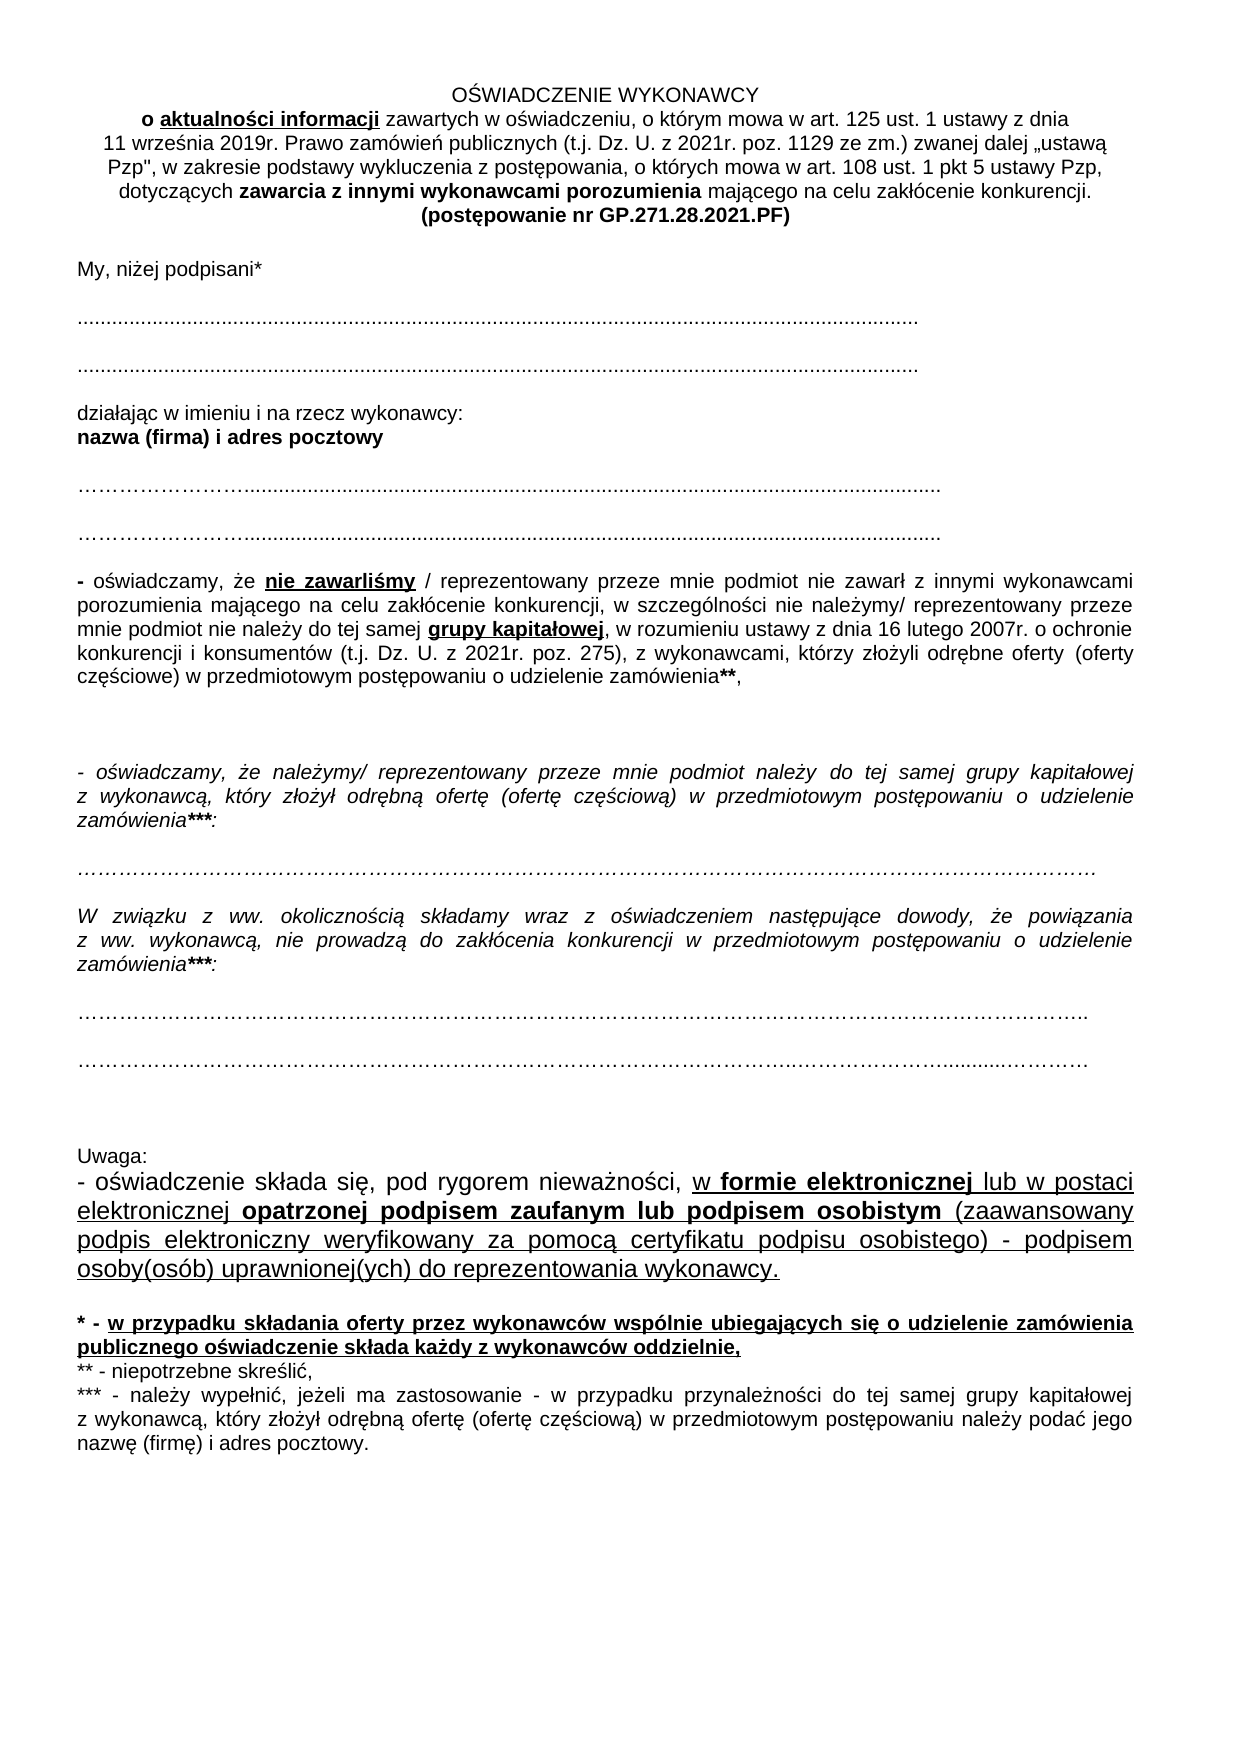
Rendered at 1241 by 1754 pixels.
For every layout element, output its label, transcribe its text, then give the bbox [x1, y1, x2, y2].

text - oświadczamy, że nie zawarliśmy / reprezentowany przeze mnie podmiot nie zawarł z innymi wykonawcami porozumienia mającego na celu zakłócenie konkurencji, w szczególności nie należymy/ reprezentowany przeze mnie podmiot nie należy do tej samej grupy kapitałowej, w rozumieniu ustawy z dnia 16 lutego 2007r. o ochronie konkurencji i konsumentów (t.j. Dz. U. z 2021r. poz. 275), z wykonawcami, którzy złożyli odrębne oferty (oferty częściowe) w przedmiotowym postępowaniu o udzielenie zamówienia**, [77, 568, 1134, 688]
text * - w przypadku składania oferty przez wykonawców wspólnie ubiegających się o udzielenie zamówienia publicznego oświadczenie składa każdy z wykonawców oddzielnie, [77, 1311, 1134, 1359]
text W związku z ww. okolicznością składamy wraz z oświadczeniem następujące dowody, że powiązania z ww. wykonawcą, nie prowadzą do zakłócenia konkurencji w przedmiotowym postępowaniu o udzielenie zamówienia***: [77, 904, 1134, 976]
text OŚWIADCZENIE WYKONAWCY [77, 83, 1134, 107]
text ……………………………………………………………………………………………………………………………….. [77, 1000, 1134, 1024]
text - oświadczenie składa się, pod rygorem nieważności, w formie elektronicznej lub w postaci elektronicznej opatrzonej podpisem zaufanym lub podpisem osobistym (zaawansowany podpis elektroniczny weryfikowany za pomocą certyfikatu podpisu osobistego) - podpisem osoby(osób) uprawnionej(ych) do reprezentowania wykonawcy. [77, 1251, 1134, 1282]
text ………………………………………………………………………………………………………………………………… [77, 856, 1134, 880]
text My, niżej podpisani* [77, 257, 1134, 281]
text o aktualności informacji zawartych w oświadczeniu, o którym mowa w art. 125 ust. 1 ustawy z dnia 11 września 2019r. Prawo zamówień publicznych (t.j. Dz. U. z 2021r. poz. 1129 ze zm.) zwanej dalej „ustawą Pzp", w zakresie podstawy wykluczenia z postępowania, o których mowa w art. 108 ust. 1 pkt 5 ustawy Pzp, dotyczących zawarcia z innymi wykonawcami porozumienia mającego na celu zakłócenie konkurencji. [77, 107, 1134, 203]
text - oświadczenie składa się, pod rygorem nieważności, w formie elektronicznej lub w postaci elektronicznej opatrzonej podpisem zaufanym lub podpisem osobistym (zaawansowany podpis elektroniczny weryfikowany za pomocą certyfikatu podpisu osobistego) - podpisem osoby(osób) uprawnionej(ych) do reprezentowania wykonawcy. [77, 1167, 1134, 1221]
text nazwa (firma) i adres pocztowy [77, 425, 1134, 449]
text (postępowanie nr GP.271.28.2021.PF) [77, 203, 1134, 227]
text *** - należy wypełnić, jeżeli ma zastosowanie - w przypadku przynależności do tej samej grupy kapitałowej z wykonawcą, który złożył odrębną ofertę (ofertę częściową) w przedmiotowym postępowaniu należy podać jego nazwę (firmę) i adres pocztowy. [77, 1383, 1134, 1455]
text …………………………………………………………………………………………..…………………...........………… [77, 1048, 1134, 1072]
text ……………………......................................................................................................................... [77, 521, 1134, 544]
text .................................................................................................................................................. [77, 305, 1134, 329]
text .................................................................................................................................................. [77, 353, 1134, 377]
text ……………………......................................................................................................................... [77, 473, 1134, 497]
text - oświadczenie składa się, pod rygorem nieważności, w formie elektronicznej lub w postaci elektronicznej opatrzonej podpisem zaufanym lub podpisem osobistym (zaawansowany podpis elektroniczny weryfikowany za pomocą certyfikatu podpisu osobistego) - podpisem osoby(osób) uprawnionej(ych) do reprezentowania wykonawcy. [77, 1222, 1134, 1250]
text - oświadczamy, że należymy/ reprezentowany przeze mnie podmiot należy do tej samej grupy kapitałowej z wykonawcą, który złożył odrębną ofertę (ofertę częściową) w przedmiotowym postępowaniu o udzielenie zamówienia***: [77, 760, 1134, 832]
text działając w imieniu i na rzecz wykonawcy: [77, 401, 1134, 425]
text ** - niepotrzebne skreślić, [77, 1359, 1134, 1383]
text Uwaga: [77, 1143, 1134, 1167]
